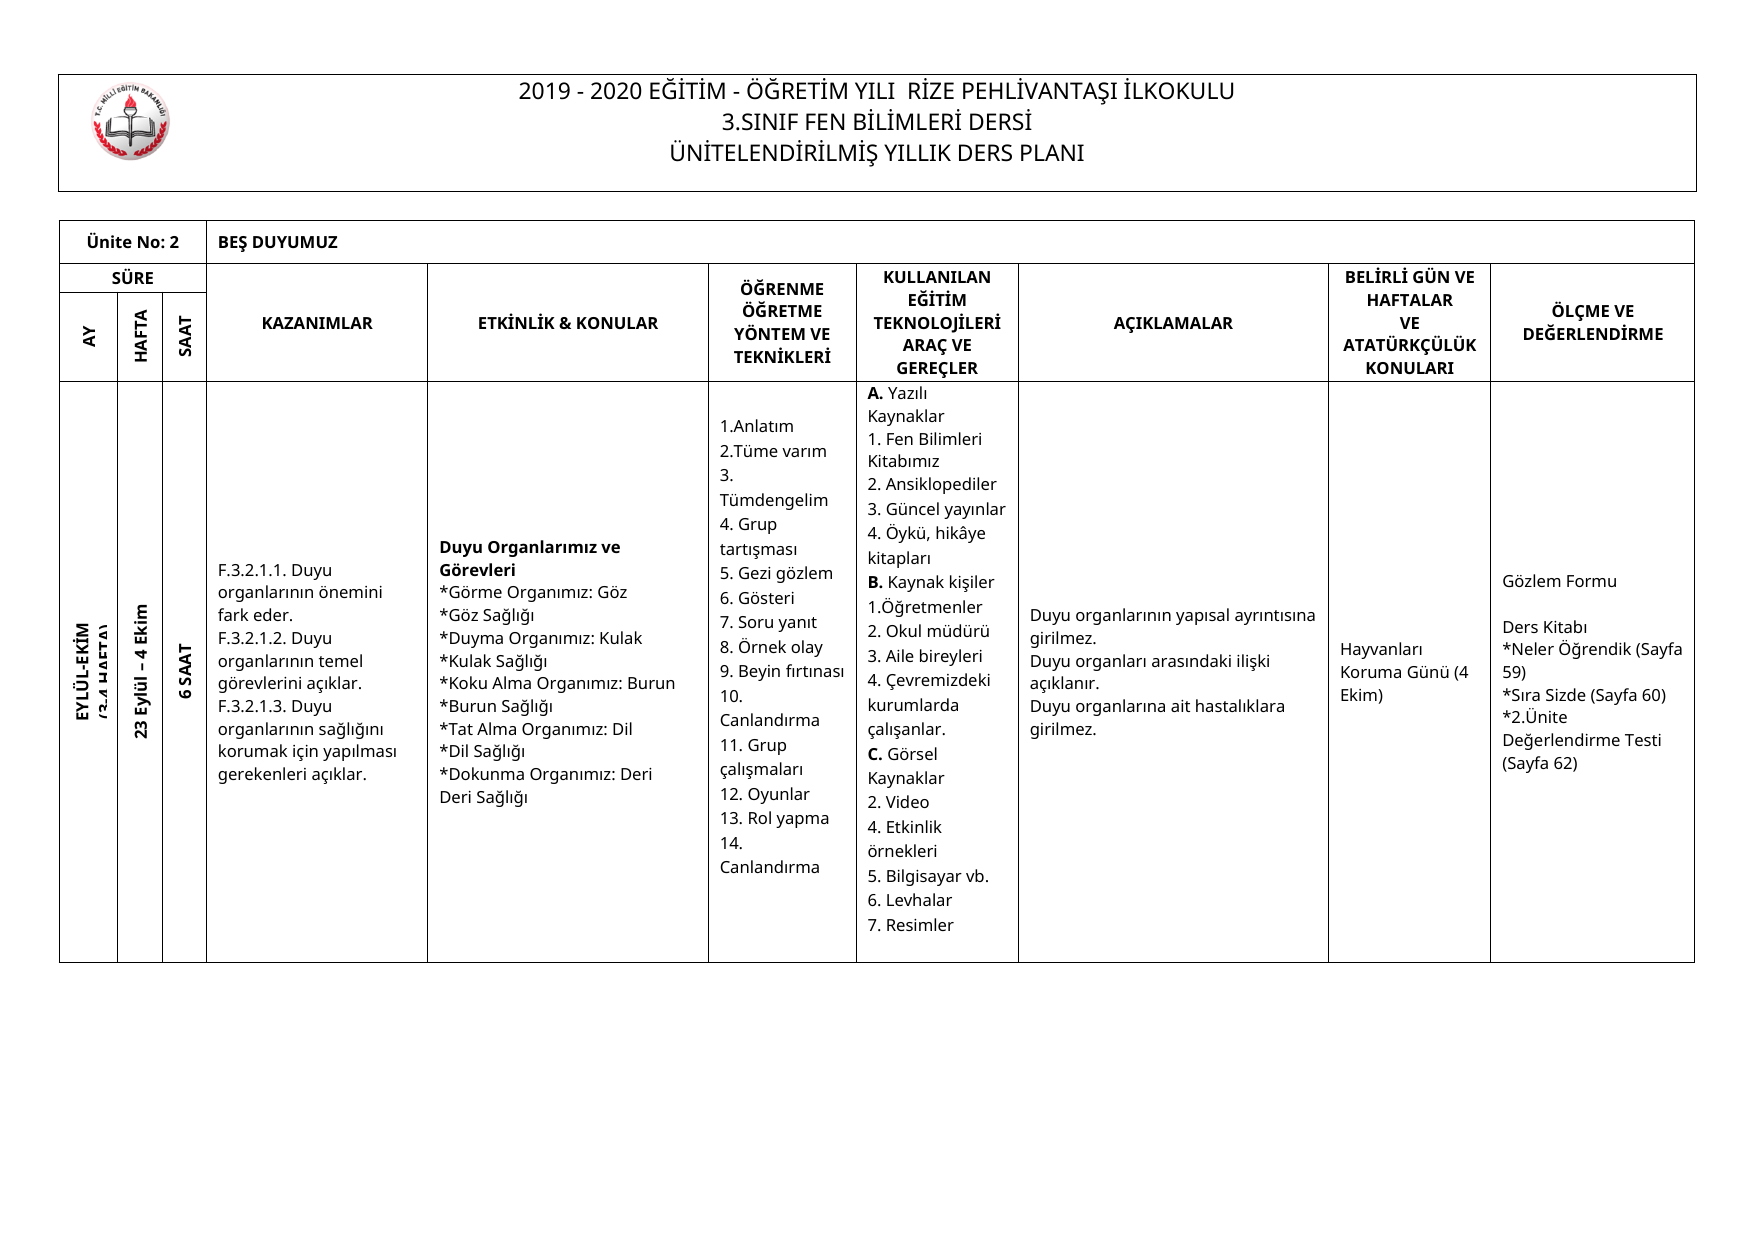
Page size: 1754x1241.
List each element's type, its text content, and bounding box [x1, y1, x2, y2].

table_cell SAAT [163, 293, 206, 381]
picture [85, 77, 175, 167]
table_cell ÖĞRENME ÖĞRETME YÖNTEM VE TEKNİKLERİ [709, 264, 856, 381]
table_cell AY [60, 293, 117, 381]
table_cell Gözlem Formu Ders Kitabı *Neler Öğrendik (Sayfa 59) *Sıra Sizde (Sayfa 60) *2.Ünite Değerlendirme Testi (Sayfa 62) [1491, 382, 1694, 962]
table_cell F.3.2.1.1. Duyu organlarının önemini fark eder. F.3.2.1.2. Duyu organlarının temel görevlerini açıklar. F.3.2.1.3. Duyu organlarının sağlığını korumak için yapılması gerekenleri açıklar. [207, 382, 427, 962]
table_cell 6 SAAT [163, 382, 206, 962]
table_cell A. Yazılı Kaynaklar 1. Fen Bilimleri Kitabımız 2. Ansiklopediler 3. Güncel yayınlar 4. Öykü, hikâye kitapları B. Kaynak kişiler 1.Öğretmenler 2. Okul müdürü 3. Aile bireyleri 4. Çevremizdeki kurumlarda çalışanlar. C. Görsel Kaynaklar 2. Video 4. Etkinlik örnekleri 5. Bilgisayar vb. 6. Levhalar 7. Resimler [857, 382, 1018, 962]
table_cell SÜRE [60, 264, 206, 292]
table_cell ÖLÇME VE DEĞERLENDİRME [1491, 264, 1694, 381]
table_header Ünite No: 2 [60, 221, 206, 263]
table_cell ETKİNLİK & KONULAR [428, 264, 708, 381]
table_cell 1.Anlatım 2.Tüme varım 3. Tümdengelim 4. Grup tartışması 5. Gezi gözlem 6. Gösteri 7. Soru yanıt 8. Örnek olay 9. Beyin fırtınası 10. Canlandırma 11. Grup çalışmaları 12. Oyunlar 13. Rol yapma 14. Canlandırma [709, 382, 856, 962]
table_cell KULLANILAN EĞİTİM TEKNOLOJİLERİ ARAÇ VE GEREÇLER [857, 264, 1018, 381]
table_cell Duyu Organlarımız ve Görevleri *Görme Organımız: Göz *Göz Sağlığı *Duyma Organımız: Kulak *Kulak Sağlığı *Koku Alma Organımız: Burun *Burun Sağlığı *Tat Alma Organımız: Dil *Dil Sağlığı *Dokunma Organımız: Deri Deri Sağlığı [428, 382, 708, 962]
table_cell Duyu organlarının yapısal ayrıntısına girilmez. Duyu organları arasındaki ilişki açıklanır. Duyu organlarına ait hastalıklara girilmez. [1019, 382, 1328, 962]
table_cell KAZANIMLAR [207, 264, 427, 381]
table_cell EYLÜL-EKİM (3-4.HAFTA) [60, 382, 117, 962]
table_cell BELİRLİ GÜN VE HAFTALAR VE ATATÜRKÇÜLÜK KONULARI [1329, 264, 1490, 381]
table_cell 23 Eylül – 4 Ekim [118, 382, 162, 962]
table_header BEŞ DUYUMUZ [207, 221, 1694, 263]
table_cell AÇIKLAMALAR [1019, 264, 1328, 381]
table_cell HAFTA [118, 293, 162, 381]
table_cell Hayvanları Koruma Günü (4 Ekim) [1329, 382, 1490, 962]
